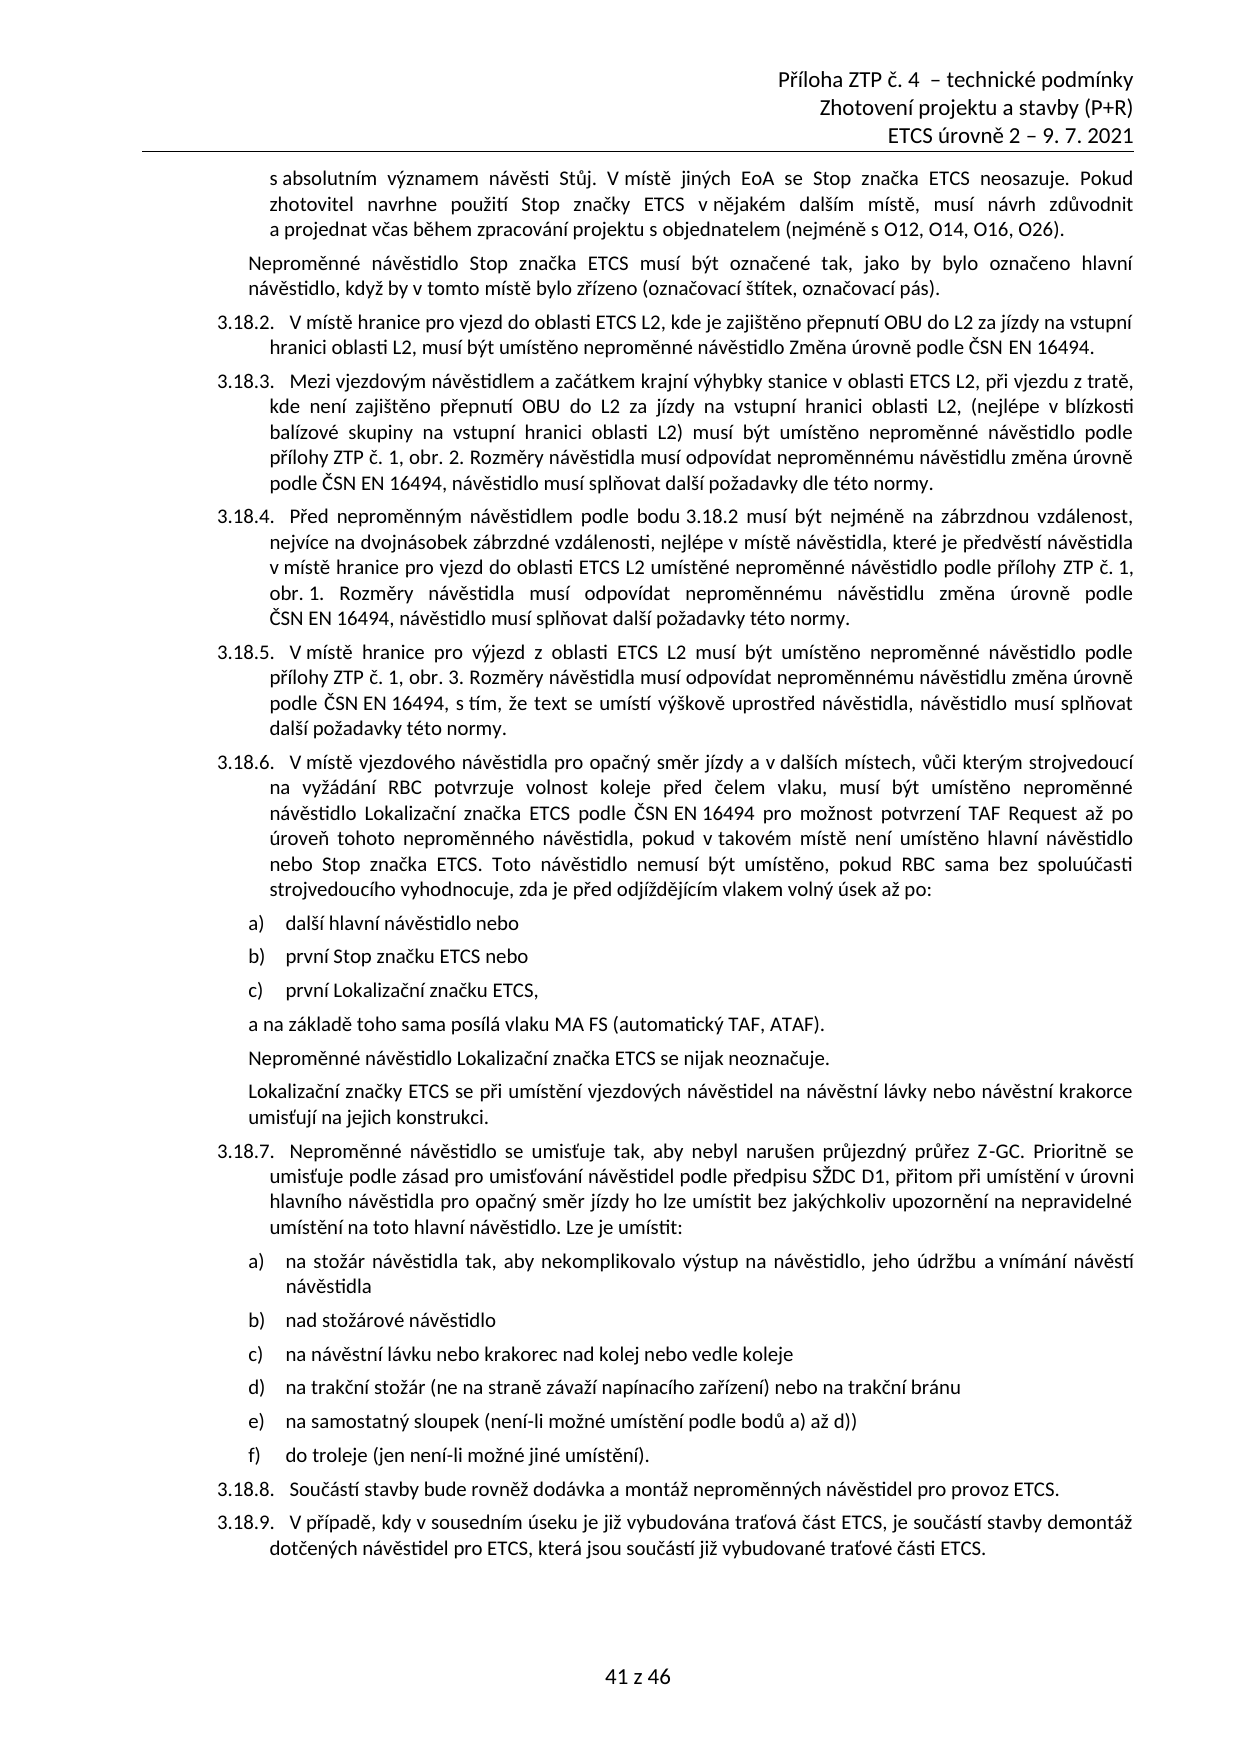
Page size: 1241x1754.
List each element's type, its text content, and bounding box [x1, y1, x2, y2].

text V případě, kdy v sousedním úseku je již vybudována traťová část ETCS, je součástí stavby demontáž dotčených návěstidel pro ETCS, která jsou součástí již vybudované traťové části ETCS. [217, 1509, 1134, 1560]
text Neproměnné návěstidlo Lokalizační značka ETCS se nijak neoznačuje. [248, 1045, 1134, 1070]
list další hlavní návěstidlo nebo [248, 910, 1134, 935]
text nad stožárové návěstidlo [248, 1307, 1134, 1332]
text Neproměnné návěstidlo se umisťuje tak, aby nebyl narušen průjezdný průřez Z-GC. Prioritně se umisťuje podle zásad pro umisťování návěstidel podle předpisu SŽDC D1, přitom při umístění v úrovni hlavního návěstidla pro opačný směr jízdy ho lze umístit bez jakýchkoliv upozornění na nepravidelné umístění na toto hlavní návěstidlo. Lze je umístit: [217, 1138, 1134, 1239]
text Lokalizační značky ETCS se při umístění vjezdových návěstidel na návěstní lávky nebo návěstní krakorce umisťují na jejich konstrukci. [248, 1079, 1134, 1129]
text V místě vjezdového návěstidla pro opačný směr jízdy a v dalších místech, vůči kterým strojvedoucí na vyžádání RBC potvrzuje volnost koleje před čelem vlaku, musí být umístěno neproměnné návěstidlo Lokalizační značka ETCS podle ČSN EN 16494 pro možnost potvrzení TAF Request až po úroveň tohoto neproměnného návěstidla, pokud v takovém místě není umístěno hlavní návěstidlo nebo Stop značka ETCS. Toto návěstidlo nemusí být umístěno, pokud RBC sama bez spoluúčasti strojvedoucího vyhodnocuje, zda je před odjíždějícím vlakem volný úsek až po: [217, 749, 1134, 902]
text a na základě toho sama posílá vlaku MA FS (automatický TAF, ATAF). [248, 1011, 1134, 1037]
text Mezi vjezdovým návěstidlem a začátkem krajní výhybky stanice v oblasti ETCS L2, při vjezdu z tratě, kde není zajištěno přepnutí OBU do L2 za jízdy na vstupní hranici oblasti L2, (nejlépe v blízkosti balízové skupiny na vstupní hranici oblasti L2) musí být umístěno neproměnné návěstidlo podle přílohy ZTP č. 1, obr. 2. Rozměry návěstidla musí odpovídat neproměnnému návěstidlu změna úrovně podle ČSN EN 16494, návěstidlo musí splňovat další požadavky dle této normy. [217, 368, 1134, 495]
text první Lokalizační značku ETCS, [248, 977, 1134, 1003]
text na návěstní lávku nebo krakorec nad kolej nebo vedle koleje [248, 1341, 1134, 1366]
text V místě hranice pro vjezd do oblasti ETCS L2, kde je zajištěno přepnutí OBU do L2 za jízdy na vstupní hranici oblasti L2, musí být umístěno neproměnné návěstidlo Změna úrovně podle ČSN EN 16494. [217, 309, 1134, 360]
text Neproměnné návěstidlo Stop značka ETCS musí být označené tak, jako by bylo označeno hlavní návěstidlo, když by v tomto místě bylo zřízeno (označovací štítek, označovací pás). [248, 250, 1134, 301]
text do troleje (jen není-li možné jiné umístění). [248, 1442, 1134, 1467]
list na stožár návěstidla tak, aby nekomplikovalo výstup na návěstidlo, jeho údržbu a vnímání návěstí návěstidla [248, 1248, 1134, 1299]
text na samostatný sloupek (není-li možné umístění podle bodů a) až d)) [248, 1408, 1134, 1434]
text na trakční stožár (ne na straně závaží napínacího zařízení) nebo na trakční bránu [248, 1374, 1134, 1400]
text V místě hranice pro výjezd z oblasti ETCS L2 musí být umístěno neproměnné návěstidlo podle přílohy ZTP č. 1, obr. 3. Rozměry návěstidla musí odpovídat neproměnnému návěstidlu změna úrovně podle ČSN EN 16494, s tím, že text se umístí výškově uprostřed návěstidla, návěstidlo musí splňovat další požadavky této normy. [217, 639, 1134, 741]
text Součástí stavby bude rovněž dodávka a montáž neproměnných návěstidel pro provoz ETCS. [217, 1476, 1134, 1501]
text první Stop značku ETCS nebo [248, 944, 1134, 969]
text Před neproměnným návěstidlem podle bodu 3.18.2 musí být nejméně na zábrzdnou vzdálenost, nejvíce na dvojnásobek zábrzdné vzdálenosti, nejlépe v místě návěstidla, které je předvěstí návěstidla v místě hranice pro vjezd do oblasti ETCS L2 umístěné neproměnné návěstidlo podle přílohy ZTP č. 1, obr. 1. Rozměry návěstidla musí odpovídat neproměnnému návěstidlu změna úrovně podle ČSN EN 16494, návěstidlo musí splňovat další požadavky této normy. [217, 504, 1134, 631]
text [217, 165, 1134, 242]
